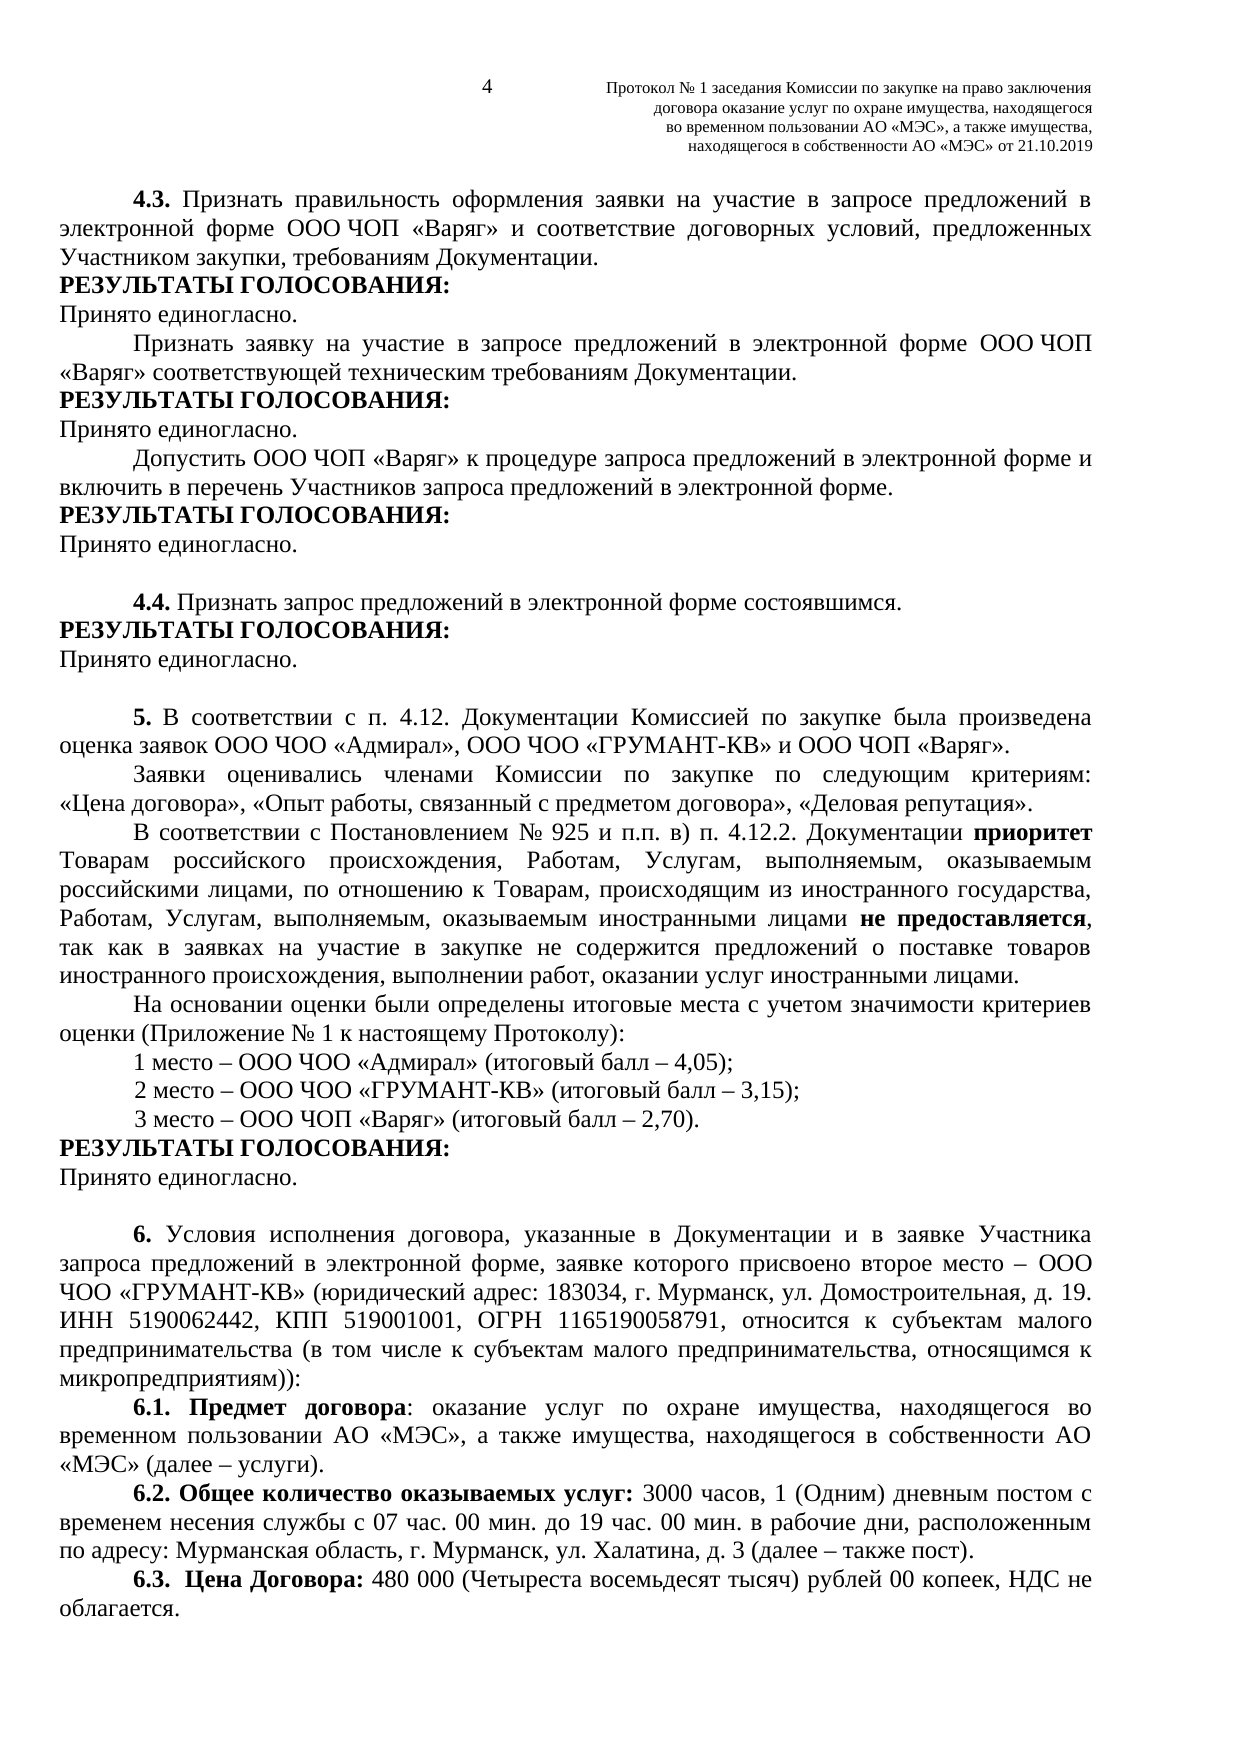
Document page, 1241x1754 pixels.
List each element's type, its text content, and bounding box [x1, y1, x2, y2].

list В соответствии с п. 4.12. Документации Комиссией по закупке была произведена оценка заявок ООО ЧОО «Адмирал», ООО ЧОО «ГРУМАНТ-КВ» и ООО ЧОП «Варяг». [59, 702, 1092, 759]
text Принято единогласно. [59, 644, 1092, 673]
text Признать заявку на участие в запросе предложений в электронной форме ООО ЧОП «Варяг» соответствующей техническим требованиям Документации. [59, 328, 1092, 385]
text Допустить ООО ЧОП «Варяг» к процедуре запроса предложений в электронной форме и включить в перечень Участников запроса предложений в электронной форме. [59, 443, 1092, 500]
text Принято единогласно. [59, 1162, 1092, 1190]
text 4.3. Признать правильность оформления заявки на участие в запросе предложений в электронной форме ООО ЧОП «Варяг» и соответствие договорных условий, предложенных Участником закупки, требованиям Документации. [59, 184, 1092, 270]
list Цена Договора: 480 000 (Четыреста восемьдесят тысяч) рублей 00 копеек, НДС не облагается. [59, 1564, 1092, 1622]
list Заявки оценивались членами Комиссии по закупке по следующим критериям: «Цена договора», «Опыт работы, связанный с предметом договора», «Деловая репутация». [59, 759, 1092, 817]
list В соответствии с Постановлением № 925 и п.п. в) п. 4.12.2. Документации приоритет Товарам российского происхождения, Работам, Услугам, выполняемым, оказываемым российскими лицами, по отношению к Товарам, происходящим из иностранного государства, Работам, Услугам, выполняемым, оказываемым иностранными лицами не предоставляется, так как в заявках на участие в закупке не содержится предложений о поставке товаров иностранного происхождения, выполнении работ, оказании услуг иностранными лицами. [59, 817, 1092, 989]
text 6.2. Общее количество оказываемых услуг: 3000 часов, 1 (Одним) дневным постом с временем несения службы с 07 час. 00 мин. до 19 час. 00 мин. в рабочие дни, расположенным по адресу: Мурманская область, г. Мурманск, ул. Халатина, д. 3 (далее – также пост). [59, 1478, 1092, 1564]
text 6.1. Предмет договора: оказание услуг по охране имущества, находящегося во временном пользовании АО «МЭС», а также имущества, находящегося в собственности АО «МЭС» (далее – услуги). [59, 1392, 1092, 1478]
subtitle 4.4. Признать запрос предложений в электронной форме состоявшимся. [59, 587, 1092, 615]
text Принято единогласно. [59, 529, 1092, 558]
text РЕЗУЛЬТАТЫ ГОЛОСОВАНИЯ: [59, 500, 1092, 529]
text РЕЗУЛЬТАТЫ ГОЛОСОВАНИЯ: [59, 615, 1092, 644]
text 6. Условия исполнения договора, указанные в Документации и в заявке Участника запроса предложений в электронной форме, заявке которого присвоено второе место – ООО ЧОО «ГРУМАНТ-КВ» (юридический адрес: 183034, г. Мурманск, ул. Домостроительная, д. 19. ИНН 5190062442, КПП 519001001, ОГРН 1165190058791, относится к субъектам малого предпринимательства (в том числе к субъектам малого предпринимательства, относящимся к микропредприятиям)): [59, 1219, 1092, 1392]
list На основании оценки были определены итоговые места с учетом значимости критериев оценки (Приложение № 1 к настоящему Протоколу): [59, 989, 1092, 1047]
text РЕЗУЛЬТАТЫ ГОЛОСОВАНИЯ: [59, 385, 1092, 414]
text Принято единогласно. [59, 299, 1092, 328]
text РЕЗУЛЬТАТЫ ГОЛОСОВАНИЯ: [59, 1133, 1092, 1162]
text Принято единогласно. [59, 414, 1092, 443]
list 1 место – ООО ЧОО «Адмирал» (итоговый балл – 4,05); [59, 1047, 1092, 1075]
list 3 место – ООО ЧОП «Варяг» (итоговый балл – 2,70). [59, 1104, 1092, 1133]
text РЕЗУЛЬТАТЫ ГОЛОСОВАНИЯ: [59, 270, 1092, 299]
list 2 место – ООО ЧОО «ГРУМАНТ-КВ» (итоговый балл – 3,15); [59, 1075, 1092, 1104]
